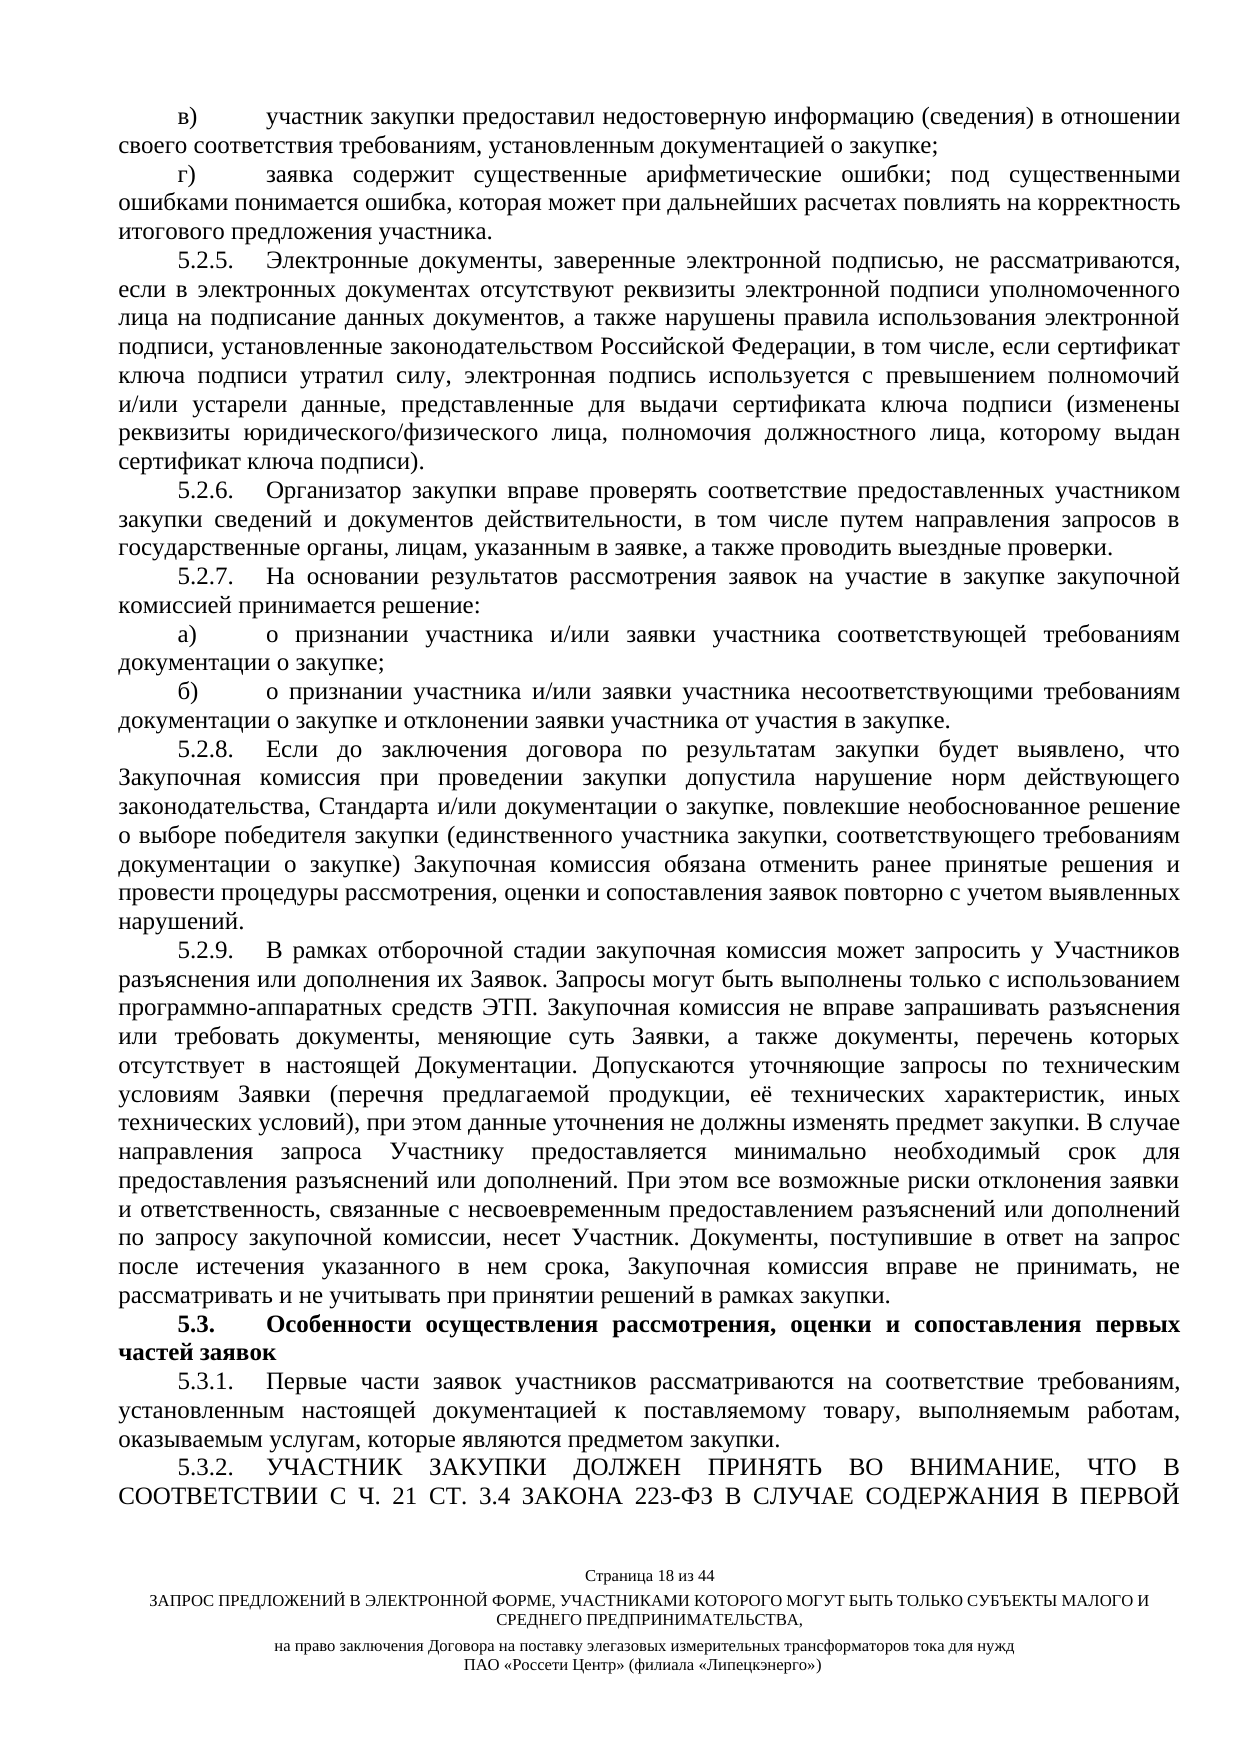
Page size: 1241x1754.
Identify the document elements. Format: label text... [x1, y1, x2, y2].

subtitle о признании участника и/или заявки участника соответствующей требованиям документации о закупке; [118, 619, 1181, 676]
list участник закупки предоставил недостоверную информацию (сведения) в отношении своего соответствия требованиям, установленным документацией о закупке; [118, 101, 1181, 159]
subtitle Организатор закупки вправе проверять соответствие предоставленных участником закупки сведений и документов действительности, в том числе путем направления запросов в государственные органы, лицам, указанным в заявке, а также проводить выездные проверки. [118, 475, 1181, 561]
subtitle На основании результатов рассмотрения заявок на участие в закупке закупочной комиссией принимается решение: [118, 561, 1181, 619]
subtitle В рамках отборочной стадии закупочная комиссия может запросить у Участников разъяснения или дополнения их Заявок. Запросы могут быть выполнены только с использованием программно-аппаратных средств ЭТП. Закупочная комиссия не вправе запрашивать разъяснения или требовать документы, меняющие суть Заявки, а также документы, перечень которых отсутствует в настоящей Документации. Допускаются уточняющие запросы по техническим условиям Заявки (перечня предлагаемой продукции, её технических характеристик, иных технических условий), при этом данные уточнения не должны изменять предмет закупки. В случае направления запроса Участнику предоставляется минимально необходимый срок для предоставления разъяснений или дополнений. При этом все возможные риски отклонения заявки и ответственность, связанные с несвоевременным предоставлением разъяснений или дополнений по запросу закупочной комиссии, несет Участник. Документы, поступившие в ответ на запрос после истечения указанного в нем срока, Закупочная комиссия вправе не принимать, не рассматривать и не учитывать при принятии решений в рамках закупки. [118, 935, 1181, 1309]
subtitle Первые части заявок участников рассматриваются на соответствие требованиям, установленным настоящей документацией к поставляемому товару, выполняемым работам, оказываемым услугам, которые являются предметом закупки. [118, 1366, 1181, 1452]
subtitle Если до заключения договора по результатам закупки будет выявлено, что Закупочная комиссия при проведении закупки допустила нарушение норм действующего законодательства, Стандарта и/или документации о закупке, повлекшие необоснованное решение о выборе победителя закупки (единственного участника закупки, соответствующего требованиям документации о закупке) Закупочная комиссия обязана отменить ранее принятые решения и провести процедуры рассмотрения, оценки и сопоставления заявок повторно с учетом выявленных нарушений. [118, 734, 1181, 935]
list заявка содержит существенные арифметические ошибки; под существенными ошибками понимается ошибка, которая может при дальнейших расчетах повлиять на корректность итогового предложения участника. [118, 159, 1181, 245]
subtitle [118, 1452, 1181, 1510]
subtitle о признании участника и/или заявки участника несоответствующими требованиям документации о закупке и отклонении заявки участника от участия в закупке. [118, 676, 1181, 734]
subtitle Электронные документы, заверенные электронной подписью, не рассматриваются, если в электронных документах отсутствуют реквизиты электронной подписи уполномоченного лица на подписание данных документов, а также нарушены правила использования электронной подписи, установленные законодательством Российской Федерации, в том числе, если сертификат ключа подписи утратил силу, электронная подпись используется с превышением полномочий и/или устарели данные, представленные для выдачи сертификата ключа подписи (изменены реквизиты юридического/физического лица, полномочия должностного лица, которому выдан сертификат ключа подписи). [118, 245, 1181, 475]
subtitle Особенности осуществления рассмотрения, оценки и сопоставления первых частей заявок [118, 1309, 1181, 1366]
